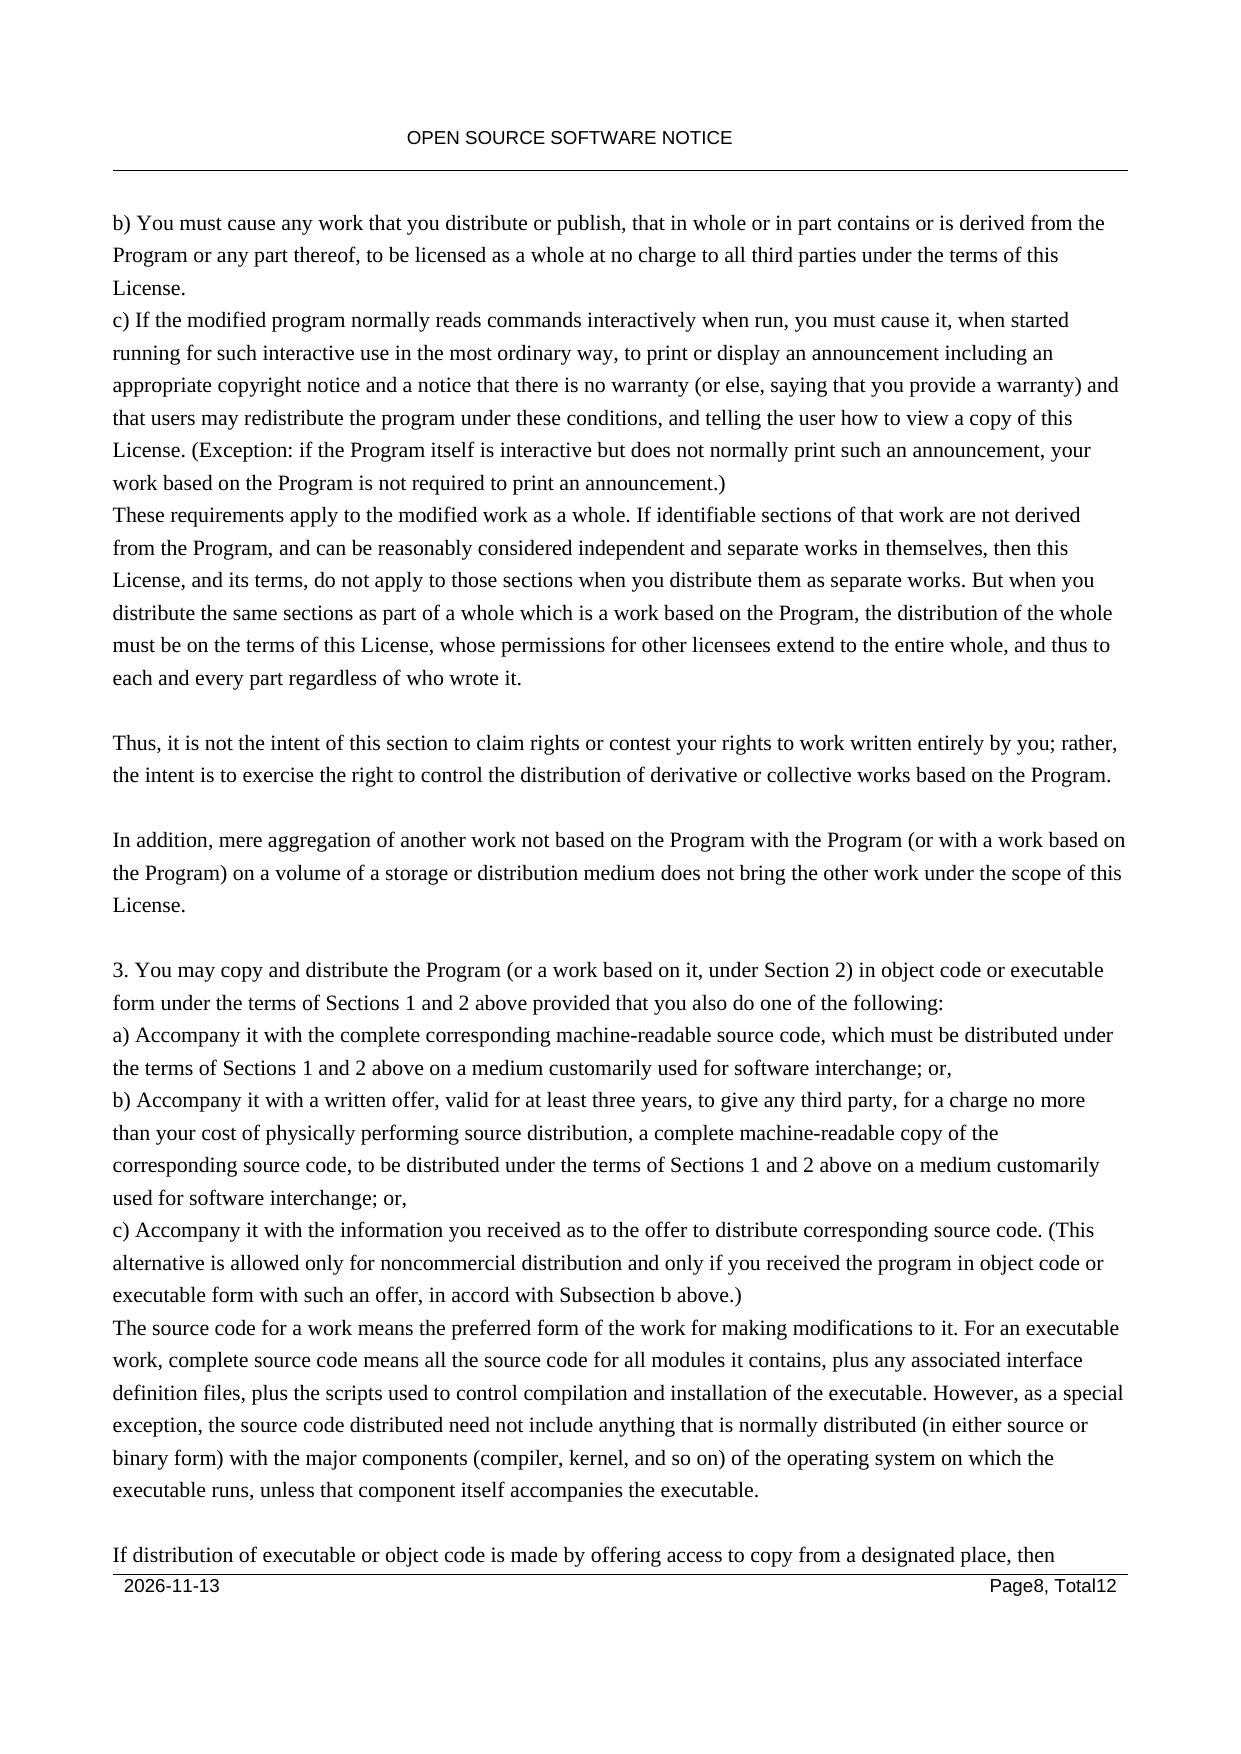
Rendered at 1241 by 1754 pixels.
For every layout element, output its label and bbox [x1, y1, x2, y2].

text [112, 206, 1128, 1571]
